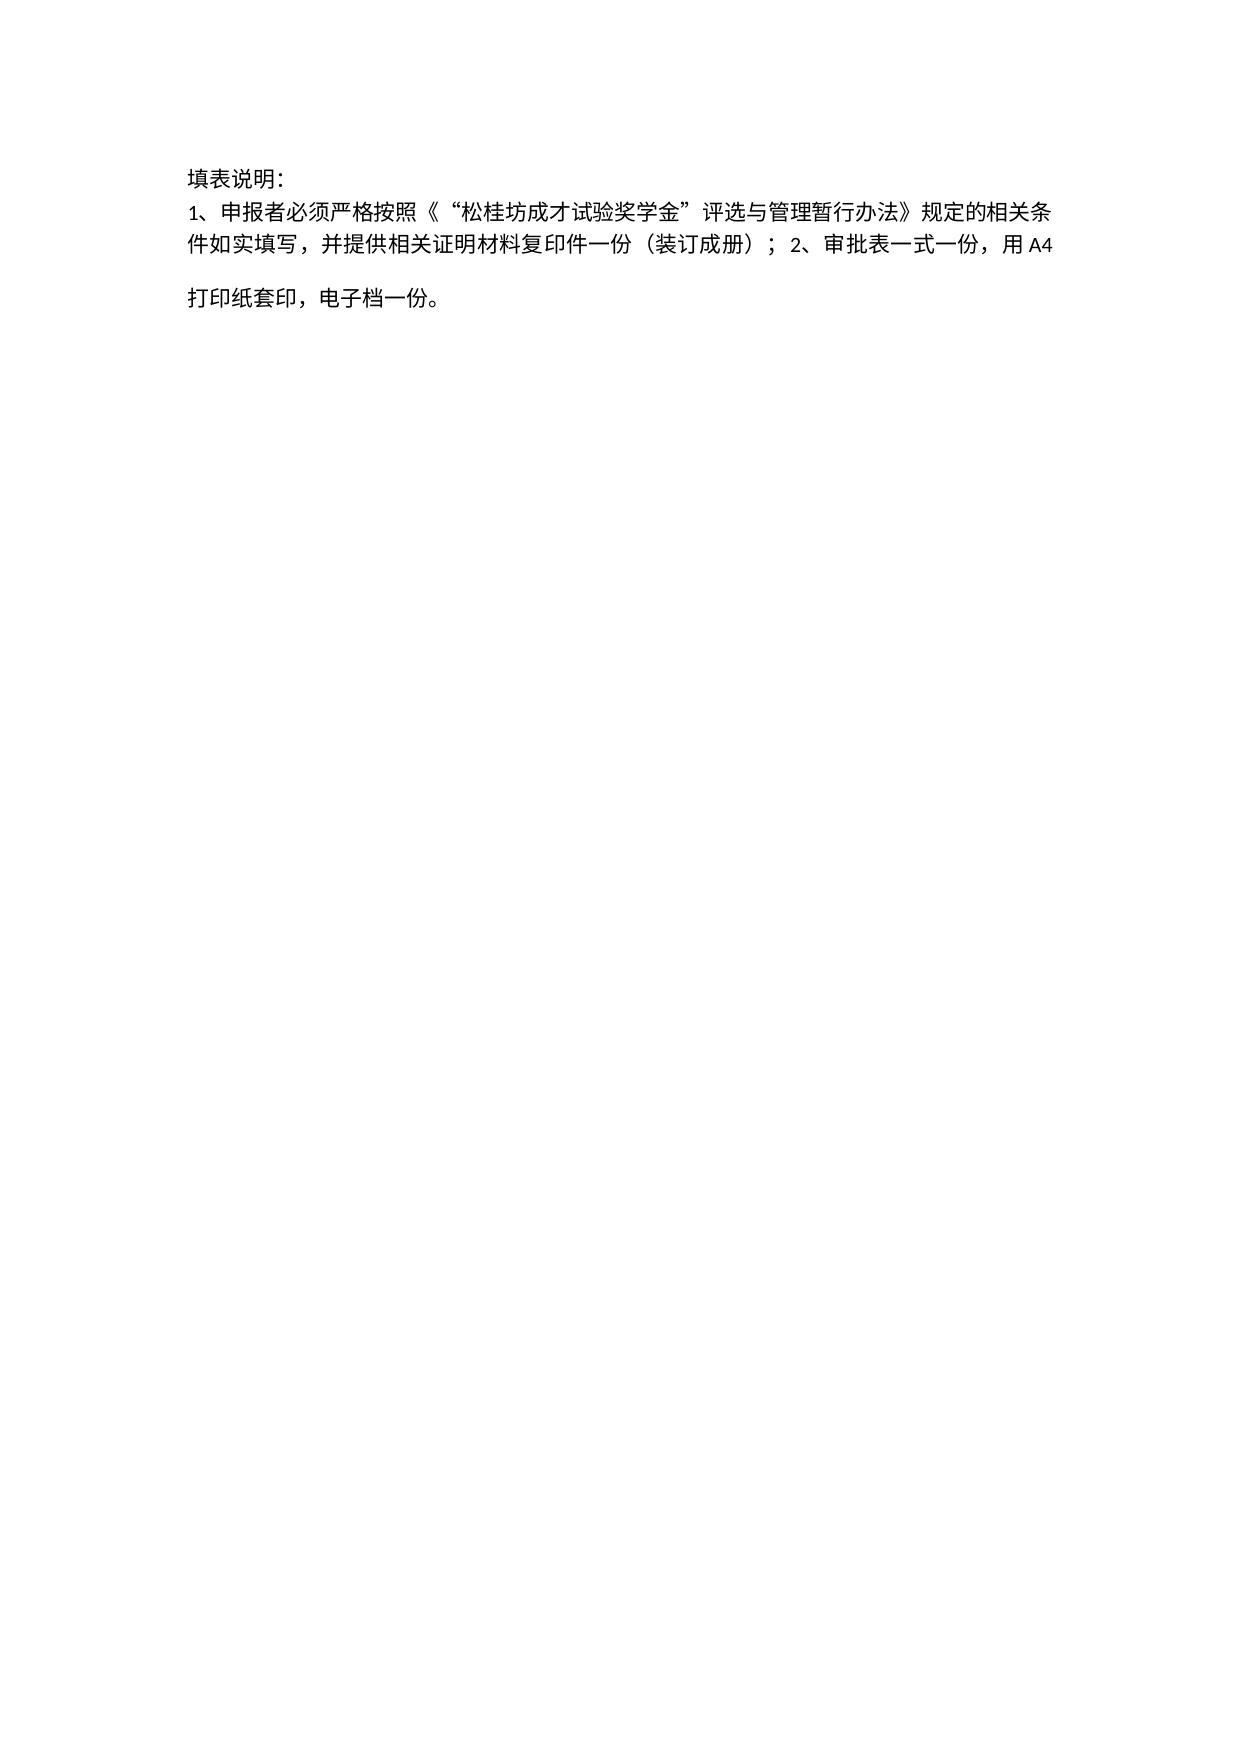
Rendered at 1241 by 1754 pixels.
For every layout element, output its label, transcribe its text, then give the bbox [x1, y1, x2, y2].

text 1、申报者必须严格按照《“松桂坊成才试验奖学金”评选与管理暂行办法》规定的相关条件如实填写，并提供相关证明材料复印件一份（装订成册）；2、审批表一式一份，用A4打印纸套印，电子档一份。 [187, 194, 1053, 324]
text 填表说明： [187, 162, 1053, 194]
